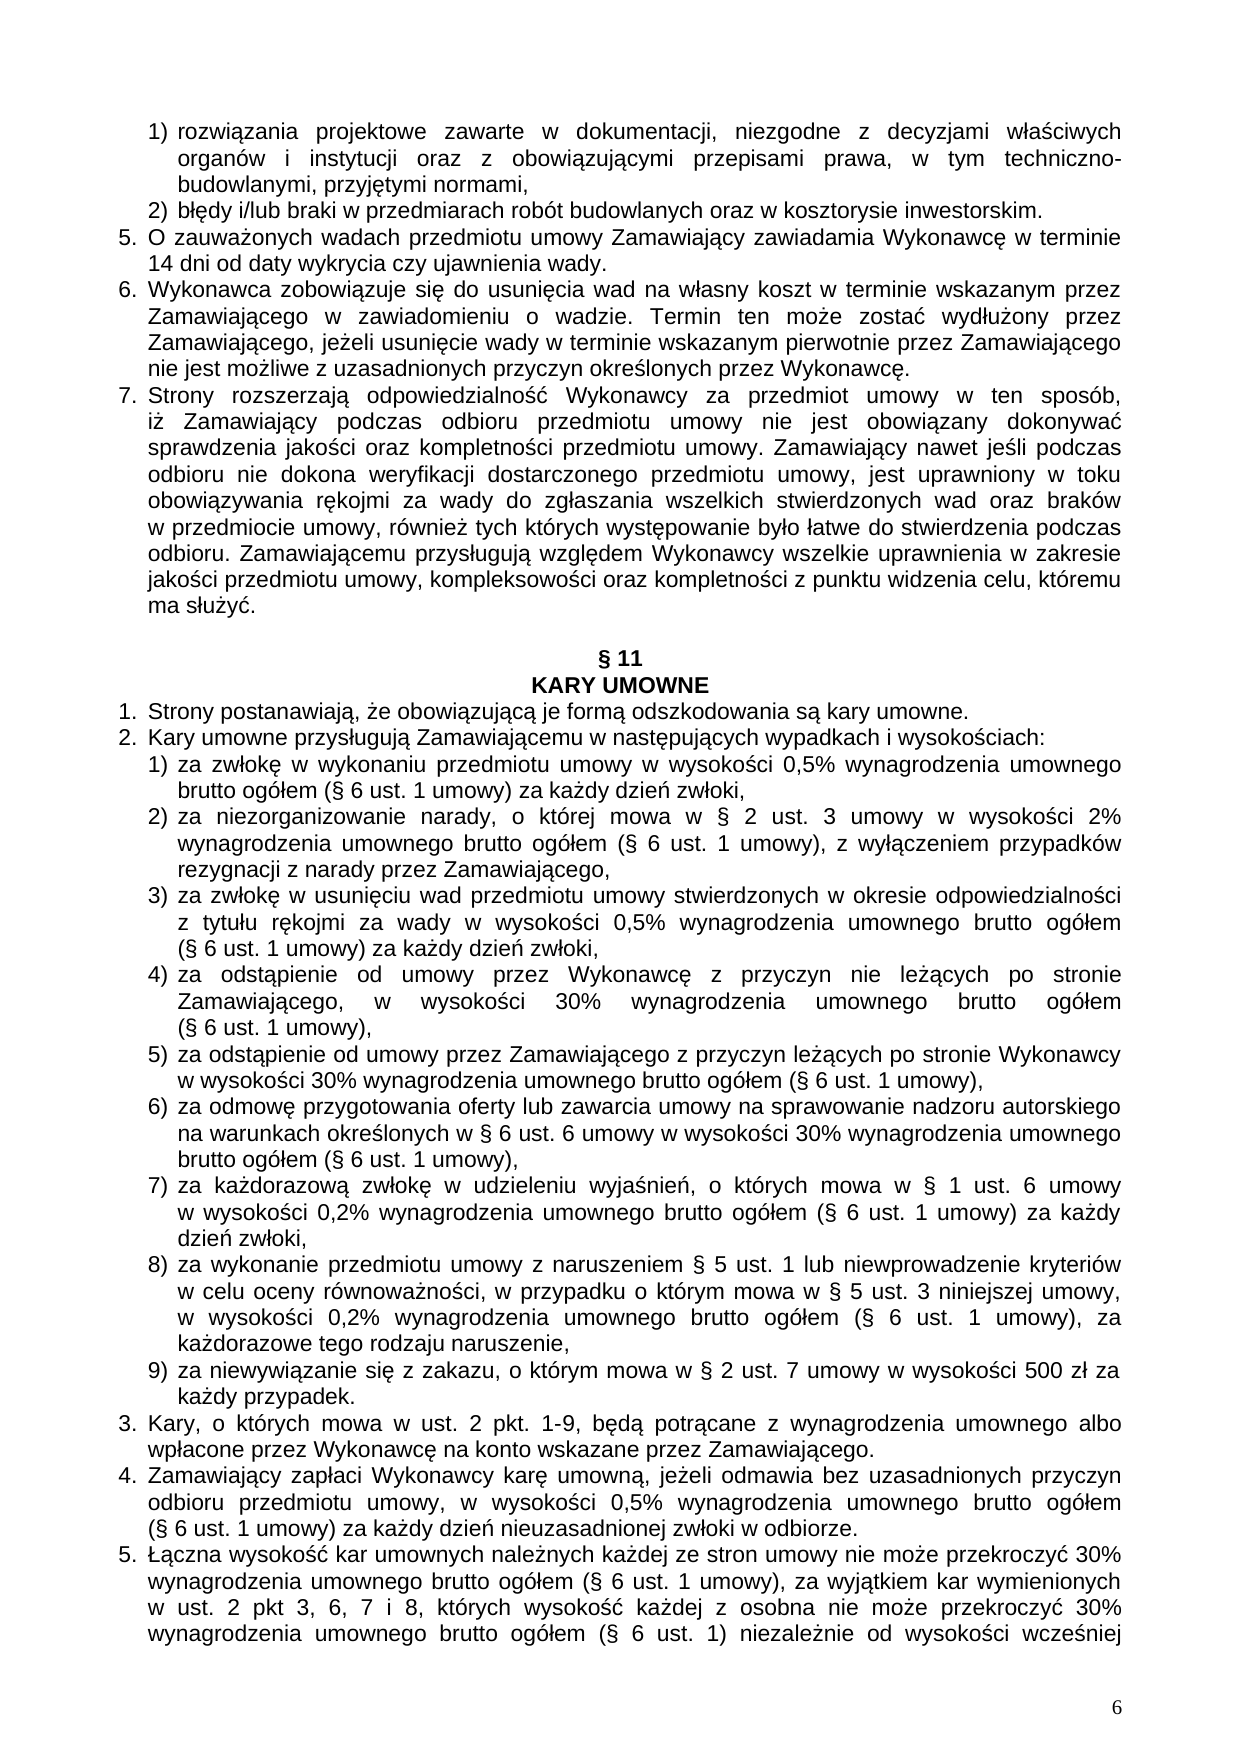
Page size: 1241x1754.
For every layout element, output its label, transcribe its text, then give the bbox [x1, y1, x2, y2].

list O zauważonych wadach przedmiotu umowy Zamawiający zawiadamia Wykonawcę w terminie 14 dni od daty wykrycia czy ujawnienia wady. [118, 223, 1122, 276]
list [118, 1541, 1122, 1647]
list za niewywiązanie się z zakazu, o którym mowa w § 2 ust. 7 umowy w wysokości 500 zł za każdy przypadek. [148, 1357, 1122, 1409]
list za odstąpienie od umowy przez Zamawiającego z przyczyn leżących po stronie Wykonawcy w wysokości 30% wynagrodzenia umownego brutto ogółem (§ 6 ust. 1 umowy), [148, 1041, 1122, 1093]
list za odstąpienie od umowy przez Wykonawcę z przyczyn nie leżących po stronie Zamawiającego, w wysokości 30% wynagrodzenia umownego brutto ogółem (§ 6 ust. 1 umowy), [148, 961, 1122, 1041]
list za odmowę przygotowania oferty lub zawarcia umowy na sprawowanie nadzoru autorskiego na warunkach określonych w § 6 ust. 6 umowy w wysokości 30% wynagrodzenia umownego brutto ogółem (§ 6 ust. 1 umowy), [148, 1093, 1122, 1172]
list rozwiązania projektowe zawarte w dokumentacji, niezgodne z decyzjami właściwych organów i instytucji oraz z obowiązującymi przepisami prawa, w tym techniczno-budowlanymi, przyjętymi normami, [148, 118, 1122, 197]
list Zamawiający zapłaci Wykonawcy karę umowną, jeżeli odmawia bez uzasadnionych przyczyn odbioru przedmiotu umowy, w wysokości 0,5% wynagrodzenia umownego brutto ogółem (§ 6 ust. 1 umowy) za każdy dzień nieuzasadnionej zwłoki w odbiorze. [118, 1462, 1122, 1541]
list Strony postanawiają, że obowiązującą je formą odszkodowania są kary umowne. [118, 698, 1122, 724]
list za niezorganizowanie narady, o której mowa w § 2 ust. 3 umowy w wysokości 2% wynagrodzenia umownego brutto ogółem (§ 6 ust. 1 umowy), z wyłączeniem przypadków rezygnacji z narady przez Zamawiającego, [148, 803, 1122, 882]
list za każdorazową zwłokę w udzieleniu wyjaśnień, o których mowa w § 1 ust. 6 umowy w wysokości 0,2% wynagrodzenia umownego brutto ogółem (§ 6 ust. 1 umowy) za każdy dzień zwłoki, [148, 1172, 1122, 1251]
list Wykonawca zobowiązuje się do usunięcia wad na własny koszt w terminie wskazanym przez Zamawiającego w zawiadomieniu o wadzie. Termin ten może zostać wydłużony przez Zamawiającego, jeżeli usunięcie wady w terminie wskazanym pierwotnie przez Zamawiającego nie jest możliwe z uzasadnionych przyczyn określonych przez Wykonawcę. [118, 276, 1122, 382]
list Strony rozszerzają odpowiedzialność Wykonawcy za przedmiot umowy w ten sposób, iż Zamawiający podczas odbioru przedmiotu umowy nie jest obowiązany dokonywać sprawdzenia jakości oraz kompletności przedmiotu umowy. Zamawiający nawet jeśli podczas odbioru nie dokona weryfikacji dostarczonego przedmiotu umowy, jest uprawniony w toku obowiązywania rękojmi za wady do zgłaszania wszelkich stwierdzonych wad oraz braków w przedmiocie umowy, również tych których występowanie było łatwe do stwierdzenia podczas odbioru. Zamawiającemu przysługują względem Wykonawcy wszelkie uprawnienia w zakresie jakości przedmiotu umowy, kompleksowości oraz kompletności z punktu widzenia celu, któremu ma służyć. [118, 382, 1122, 619]
list za zwłokę w wykonaniu przedmiotu umowy w wysokości 0,5% wynagrodzenia umownego brutto ogółem (§ 6 ust. 1 umowy) za każdy dzień zwłoki, [148, 751, 1122, 803]
list za zwłokę w usunięciu wad przedmiotu umowy stwierdzonych w okresie odpowiedzialności z tytułu rękojmi za wady w wysokości 0,5% wynagrodzenia umownego brutto ogółem (§ 6 ust. 1 umowy) za każdy dzień zwłoki, [148, 882, 1122, 961]
list za wykonanie przedmiotu umowy z naruszeniem § 5 ust. 1 lub niewprowadzenie kryteriów w celu oceny równoważności, w przypadku o którym mowa w § 5 ust. 3 niniejszej umowy, w wysokości 0,2% wynagrodzenia umownego brutto ogółem (§ 6 ust. 1 umowy), za każdorazowe tego rodzaju naruszenie, [148, 1251, 1122, 1357]
list Kary, o których mowa w ust. 2 pkt. 1-9, będą potrącane z wynagrodzenia umownego albo wpłacone przez Wykonawcę na konto wskazane przez Zamawiającego. [118, 1409, 1122, 1462]
text KARY UMOWNE [118, 672, 1122, 698]
text § 11 [118, 645, 1122, 672]
list Kary umowne przysługują Zamawiającemu w następujących wypadkach i wysokościach: [118, 724, 1122, 751]
list błędy i/lub braki w przedmiarach robót budowlanych oraz w kosztorysie inwestorskim. [148, 197, 1122, 223]
